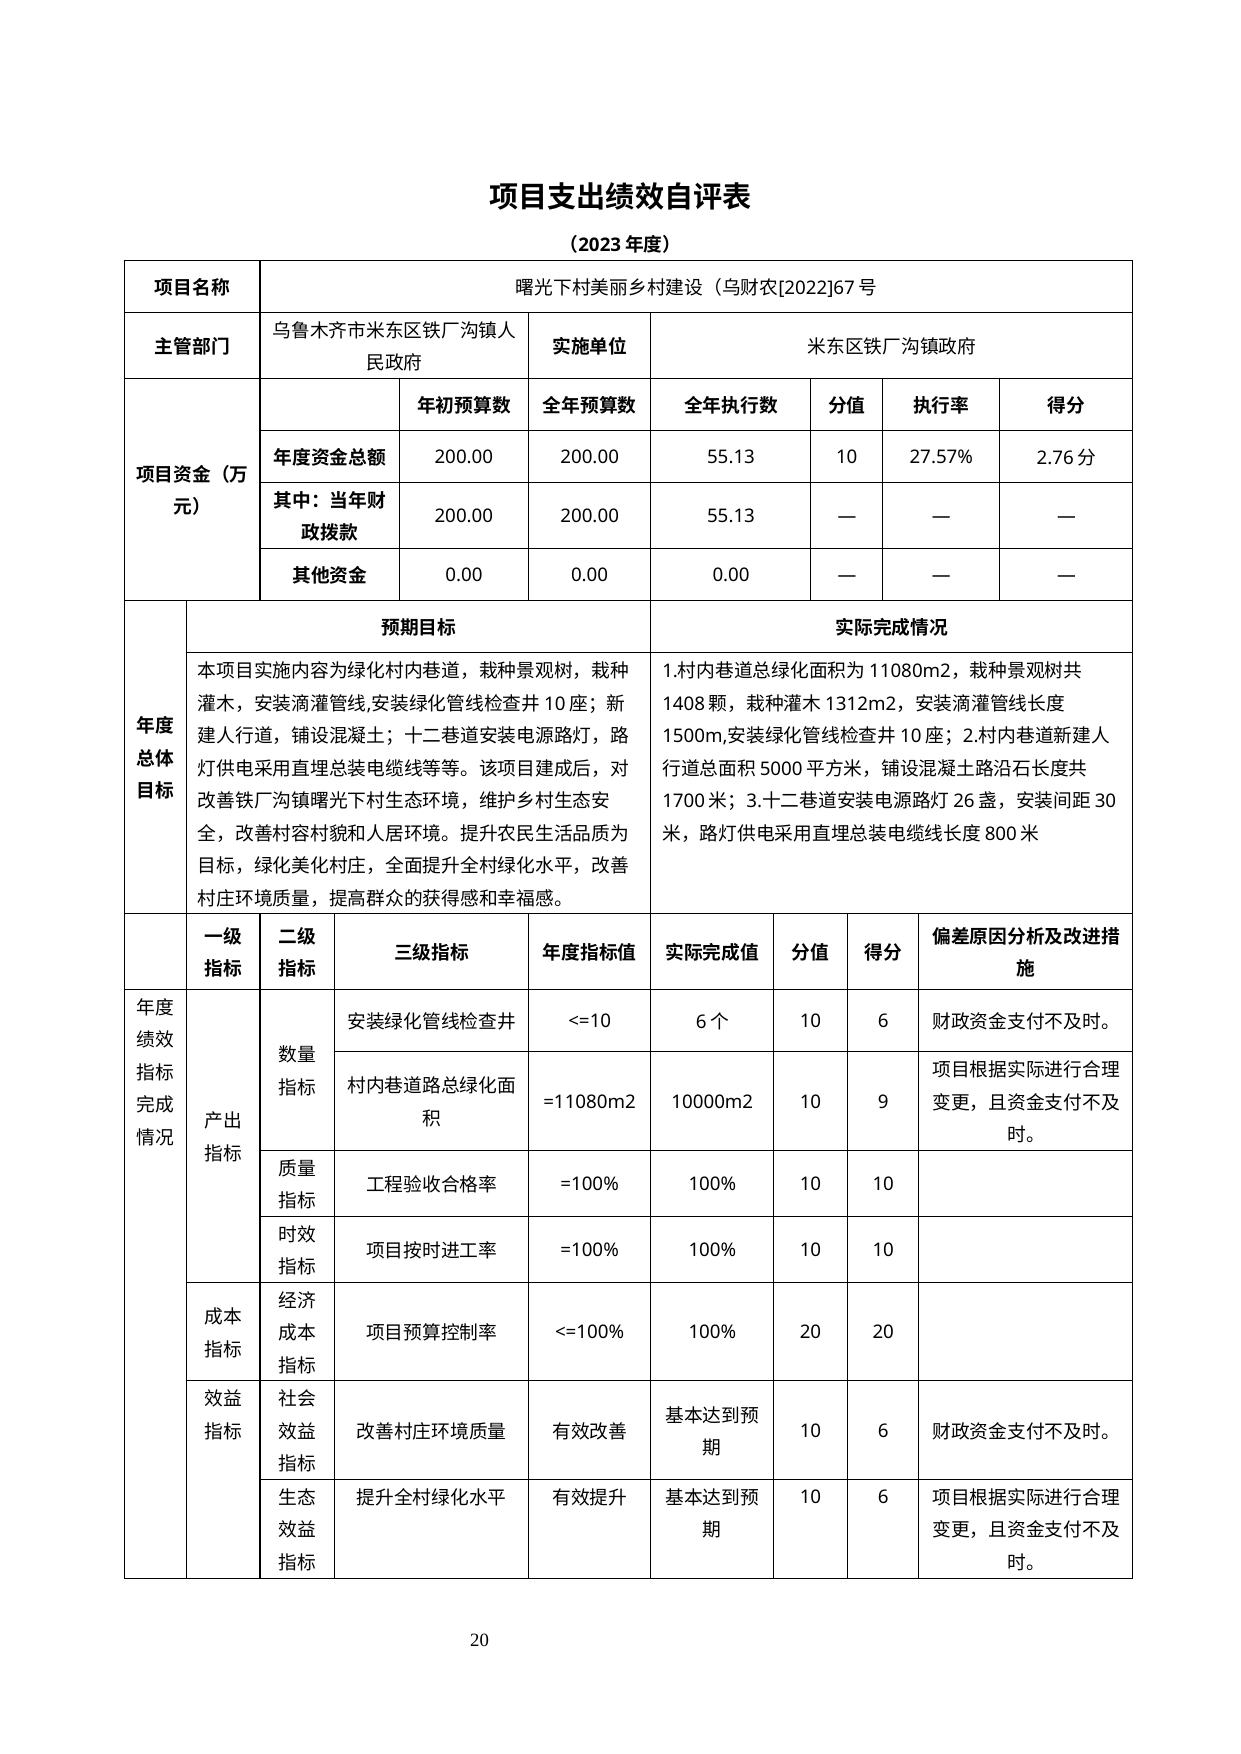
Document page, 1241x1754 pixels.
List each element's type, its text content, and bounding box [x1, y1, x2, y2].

table_cell 效益指标 [187, 1381, 259, 1577]
table_cell 本项目实施内容为绿化村内巷道，栽种景观树，栽种灌木，安装滴灌管线,安装绿化管线检查井10座；新建人行道，铺设混凝土；十二巷道安装电源路灯，路灯供电采用直埋总装电缆线等等。该项目建成后，对改善铁厂沟镇曙光下村生态环境，维护乡村生态安全，改善村容村貌和人居环境。提升农民生活品质为目标，绿化美化村庄，全面提升全村绿化水平，改善村庄环境质量，提高群众的获得感和幸福感。 [187, 653, 650, 913]
table_cell 生态效益指标 [261, 1480, 334, 1577]
table_cell 200.00 [400, 483, 528, 548]
table_cell 10 [774, 990, 847, 1051]
table_cell 200.00 [529, 483, 650, 548]
table_cell [125, 914, 186, 989]
table_cell 数量指标 [261, 990, 334, 1150]
table_cell 其他资金 [261, 549, 399, 600]
table_cell 年初预算数 [400, 379, 528, 430]
table_cell 改善村庄环境质量 [335, 1381, 528, 1479]
table_cell 有效改善 [529, 1381, 650, 1479]
table_cell 55.13 [651, 431, 810, 482]
table_cell 10 [774, 1052, 847, 1150]
table_cell 年度资金总额 [261, 431, 399, 482]
table_cell 安装绿化管线检查井 [335, 990, 528, 1051]
table_cell 执行率 [883, 379, 999, 430]
table_cell 基本达到预期 [651, 1480, 773, 1577]
table_cell 100% [651, 1151, 773, 1216]
table_cell 偏差原因分析及改进措施 [919, 914, 1132, 989]
table_cell 工程验收合格率 [335, 1151, 528, 1216]
table_cell [919, 1151, 1132, 1216]
table_cell =100% [529, 1151, 650, 1216]
text （2023年度） [187, 227, 1053, 259]
table_cell 二级指标 [261, 914, 334, 989]
table_cell 村内巷道路总绿化面积 [335, 1052, 528, 1150]
table_cell 预期目标 [187, 601, 650, 652]
table_cell 10 [774, 1151, 847, 1216]
table_cell <=10 [529, 990, 650, 1051]
table_cell 全年预算数 [529, 379, 650, 430]
table_cell 100% [651, 1283, 773, 1380]
table_cell — [883, 549, 999, 600]
table_cell 9 [848, 1052, 918, 1150]
table_cell 10 [848, 1151, 918, 1216]
table_cell 200.00 [400, 431, 528, 482]
table_cell [261, 379, 399, 430]
table_cell — [883, 483, 999, 548]
table_cell 财政资金支付不及时。 [919, 1381, 1132, 1479]
table_cell =100% [529, 1217, 650, 1282]
table_cell 10 [774, 1480, 847, 1577]
table_cell 年度指标值 [529, 914, 650, 989]
table_cell 得分 [1000, 379, 1132, 430]
table_cell 20 [848, 1283, 918, 1380]
table_cell 实际完成值 [651, 914, 773, 989]
table_cell 提升全村绿化水平 [335, 1480, 528, 1577]
table_cell 10 [848, 1217, 918, 1282]
table_cell 0.00 [651, 549, 810, 600]
table_cell — [1000, 549, 1132, 600]
table_cell 全年执行数 [651, 379, 810, 430]
table_cell 27.57% [883, 431, 999, 482]
table_header 曙光下村美丽乡村建设（乌财农[2022]67号 [261, 261, 1132, 312]
table_cell 2.76分 [1000, 431, 1132, 482]
table_cell 项目按时进工率 [335, 1217, 528, 1282]
table_cell 10 [774, 1381, 847, 1479]
table_cell 分值 [774, 914, 847, 989]
table_cell 基本达到预期 [651, 1381, 773, 1479]
table_cell 项目根据实际进行合理变更，且资金支付不及时。 [919, 1052, 1132, 1150]
table_cell 乌鲁木齐市米东区铁厂沟镇人民政府 [261, 313, 528, 378]
table_cell <=100% [529, 1283, 650, 1380]
table_cell — [1000, 483, 1132, 548]
table_cell 质量指标 [261, 1151, 334, 1216]
table_cell 6 [848, 1480, 918, 1577]
table_cell 0.00 [529, 549, 650, 600]
table_cell 有效提升 [529, 1480, 650, 1577]
table_cell 三级指标 [335, 914, 528, 989]
table_cell 6 [848, 1381, 918, 1479]
table_cell 10000m2 [651, 1052, 773, 1150]
text 项目支出绩效自评表 [187, 162, 1053, 227]
table_cell 100% [651, 1217, 773, 1282]
table_header 项目名称 [125, 261, 259, 312]
table_cell 实施单位 [529, 313, 650, 378]
table_cell =11080m2 [529, 1052, 650, 1150]
table_cell 时效指标 [261, 1217, 334, 1282]
table_cell 55.13 [651, 483, 810, 548]
table_cell — [811, 549, 882, 600]
table_cell 0.00 [400, 549, 528, 600]
table_cell [919, 1217, 1132, 1282]
table_cell 10 [774, 1217, 847, 1282]
table_cell — [811, 483, 882, 548]
table_cell 项目预算控制率 [335, 1283, 528, 1380]
table_cell 200.00 [529, 431, 650, 482]
table_cell 米东区铁厂沟镇政府 [651, 313, 1132, 378]
table_cell [919, 1283, 1132, 1380]
table_cell 年度绩效指标完成情况 [125, 990, 186, 1577]
table_cell 6个 [651, 990, 773, 1051]
table_cell 20 [774, 1283, 847, 1380]
table_cell 6 [848, 990, 918, 1051]
table_cell 社会效益指标 [261, 1381, 334, 1479]
table_cell 其中：当年财政拨款 [261, 483, 399, 548]
table_cell 财政资金支付不及时。 [919, 990, 1132, 1051]
table_cell 主管部门 [125, 313, 259, 378]
table_cell 实际完成情况 [651, 601, 1132, 652]
table_cell 年度总体目标 [125, 601, 186, 913]
table_cell 产出指标 [187, 990, 259, 1282]
table_cell 1.村内巷道总绿化面积为11080m2，栽种景观树共1408颗，栽种灌木1312m2，安装滴灌管线长度1500m,安装绿化管线检查井10座；2.村内巷道新建人行道总面积5000平方米，铺设混凝土路沿石长度共1700米；3.十二巷道安装电源路灯26盏，安装间距30米，路灯供电采用直埋总装电缆线长度800米 [651, 653, 1132, 913]
table_cell 10 [811, 431, 882, 482]
table_cell 成本指标 [187, 1283, 259, 1380]
table_cell 项目资金（万元） [125, 379, 259, 600]
table_cell 得分 [848, 914, 918, 989]
table_cell 经济成本指标 [261, 1283, 334, 1380]
table_cell 分值 [811, 379, 882, 430]
table_cell 项目根据实际进行合理变更，且资金支付不及时。 [919, 1480, 1132, 1577]
table_cell 一级指标 [187, 914, 259, 989]
